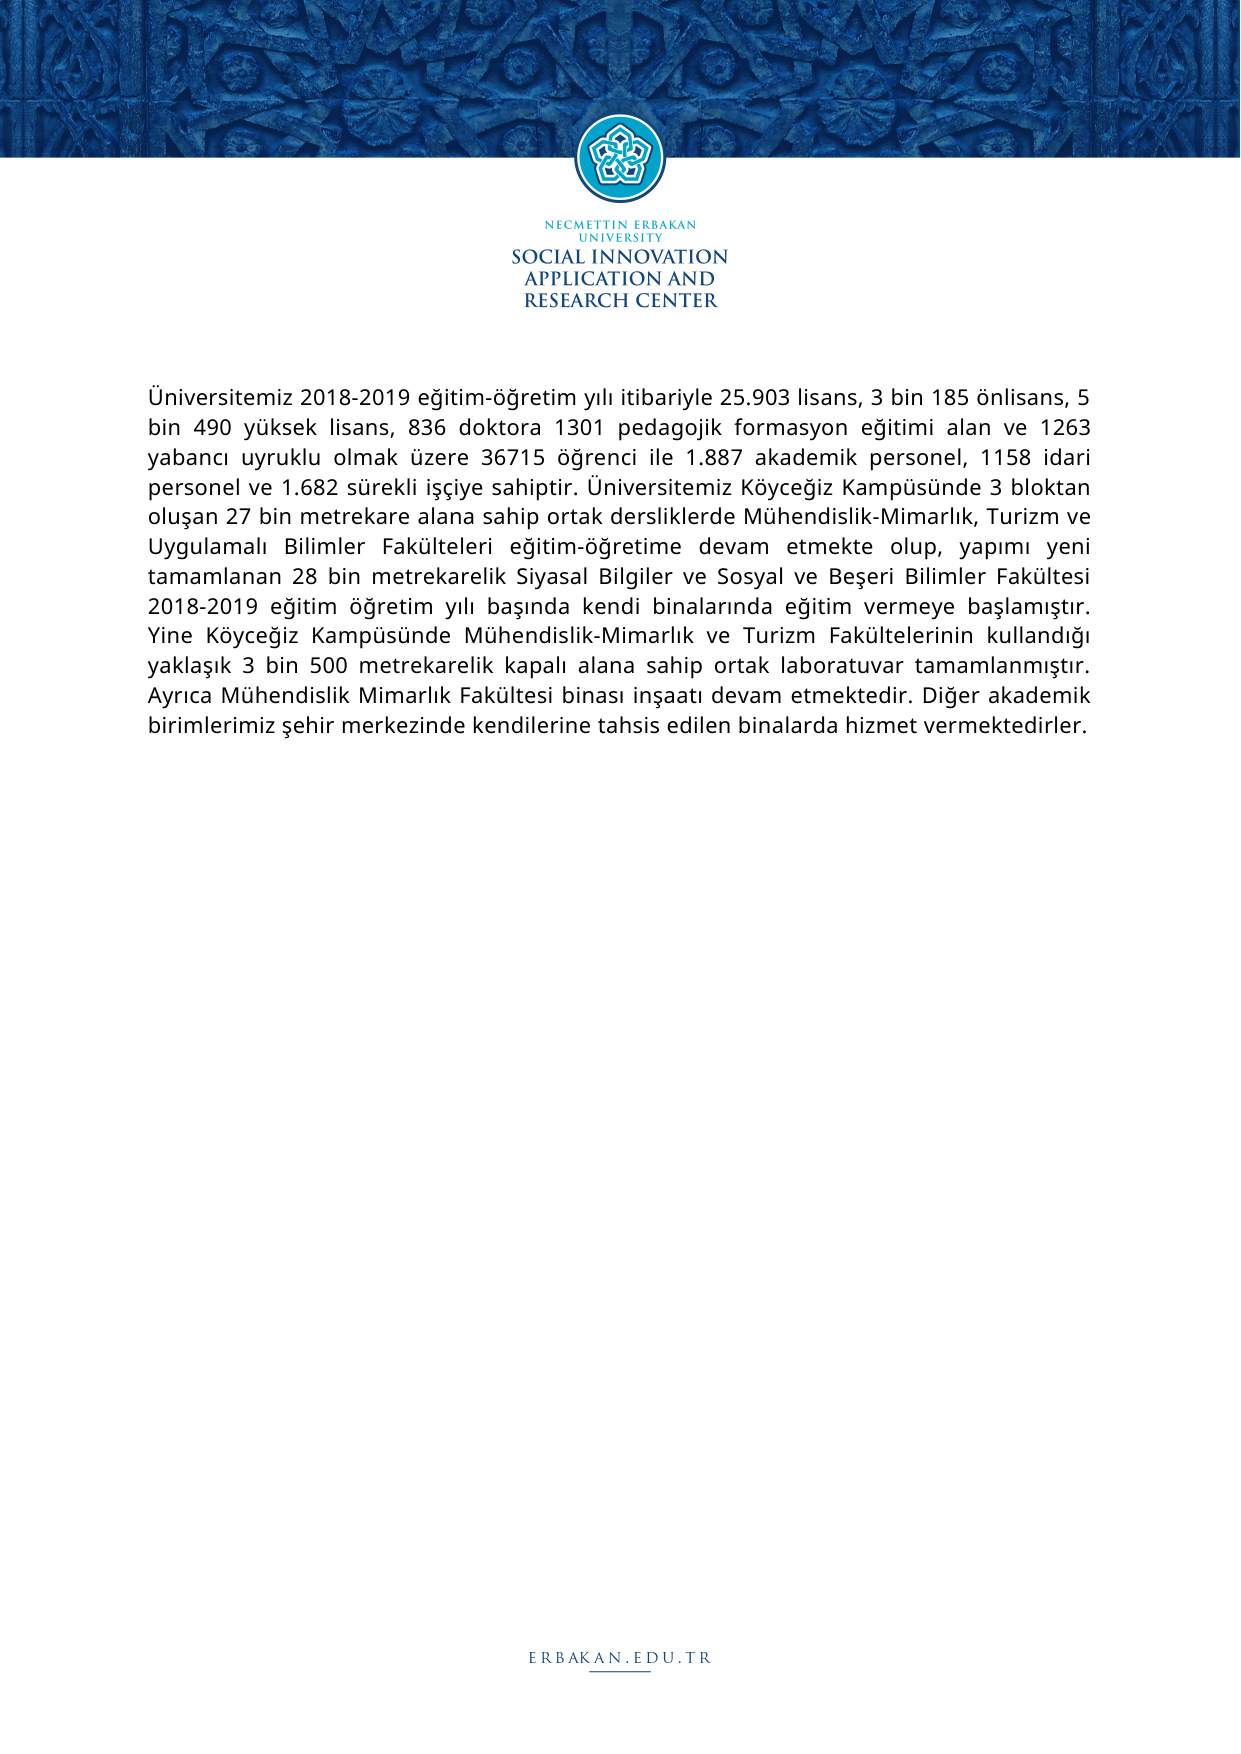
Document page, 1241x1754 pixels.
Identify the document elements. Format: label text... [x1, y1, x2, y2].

picture [0, 0, 1241, 1754]
text Üniversitemiz 2018-2019 eğitim-öğretim yılı itibariyle 25.903 lisans, 3 bin 185 önlisans, 5 bin 490 yüksek lisans, 836 doktora 1301 pedagojik formasyon eğitimi alan ve 1263 yabancı uyruklu olmak üzere 36715 öğrenci ile 1.887 akademik personel, 1158 idari personel ve 1.682 sürekli işçiye sahiptir. Üniversitemiz Köyceğiz Kampüsünde 3 bloktan oluşan 27 bin metrekare alana sahip ortak dersliklerde Mühendislik-Mimarlık, Turizm ve Uygulamalı Bilimler Fakülteleri eğitim-öğretime devam etmekte olup, yapımı yeni tamamlanan 28 bin metrekarelik Siyasal Bilgiler ve Sosyal ve Beşeri Bilimler Fakültesi 2018-2019 eğitim öğretim yılı başında kendi binalarında eğitim vermeye başlamıştır. Yine Köyceğiz Kampüsünde Mühendislik-Mimarlık ve Turizm Fakültelerinin kullandığı yaklaşık 3 bin 500 metrekarelik kapalı alana sahip ortak laboratuvar tamamlanmıştır. Ayrıca Mühendislik Mimarlık Fakültesi binası inşaatı devam etmektedir. Diğer akademik birimlerimiz şehir merkezinde kendilerine tahsis edilen binalarda hizmet vermektedirler. [148, 382, 1093, 739]
